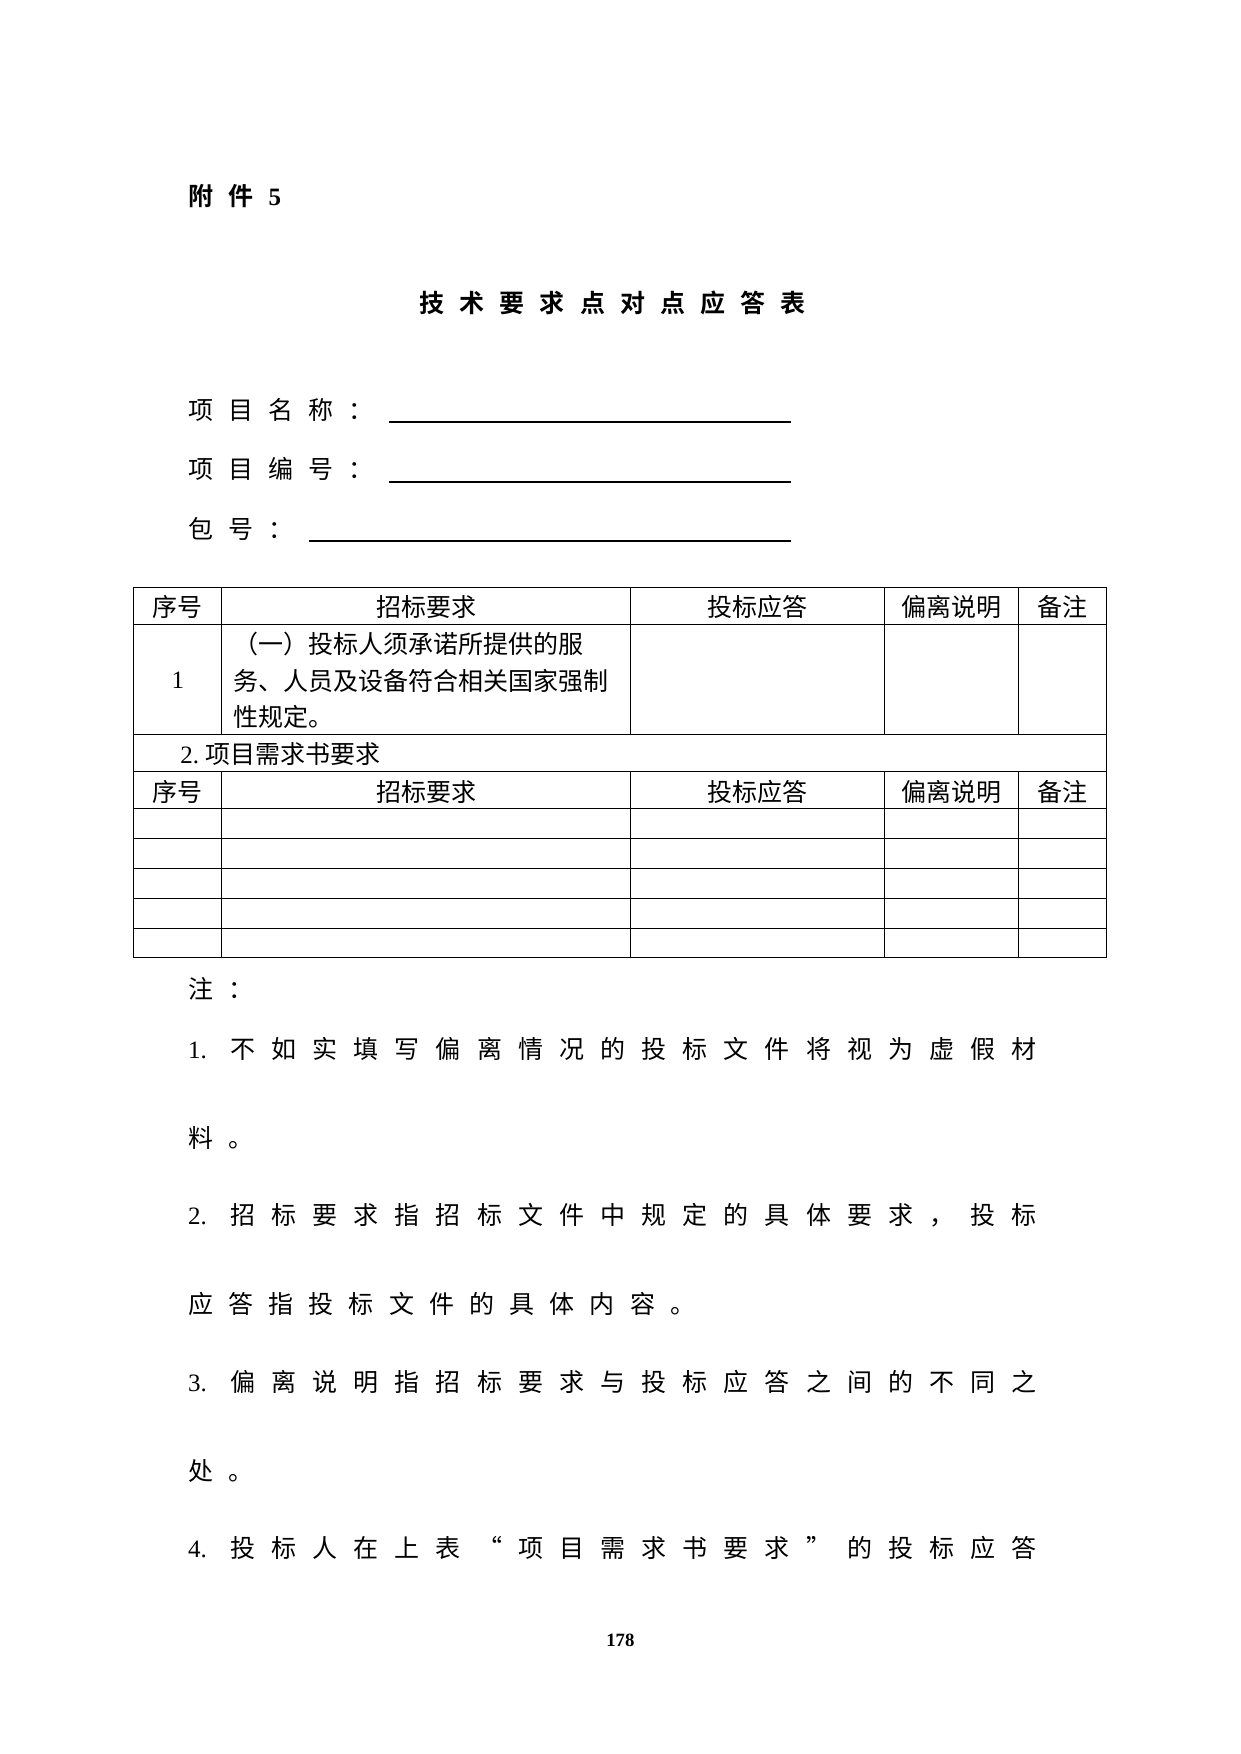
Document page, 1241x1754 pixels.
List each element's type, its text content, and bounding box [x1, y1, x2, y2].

table_cell 2. 项目需求书要求 [134, 735, 1106, 771]
text 2. 招标要求指招标文件中规定的具体要求，投标应答指投标文件的具体内容。 [188, 1184, 1052, 1333]
text 项目编号： [188, 438, 1052, 498]
table_cell [885, 839, 1018, 868]
table_cell [1019, 869, 1106, 898]
table_cell 招标要求 [222, 772, 630, 808]
table_cell [885, 929, 1018, 957]
text 3. 偏离说明指招标要求与投标应答之间的不同之处。 [188, 1351, 1052, 1499]
table_cell [222, 869, 630, 898]
table_cell 序号 [134, 772, 221, 808]
table_cell [134, 929, 221, 957]
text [188, 1517, 1052, 1577]
table_cell [885, 899, 1018, 927]
table_cell [885, 809, 1018, 838]
table_cell [631, 809, 884, 838]
table_header 序号 [134, 588, 221, 624]
text 技术要求点对点应答表 [188, 272, 1052, 331]
table_cell [1019, 899, 1106, 927]
text 附件5 [188, 164, 1052, 224]
table_cell [1019, 809, 1106, 838]
table_cell [1019, 929, 1106, 957]
table_header 备注 [1019, 588, 1106, 624]
table_cell [631, 899, 884, 927]
table_cell [222, 839, 630, 868]
table_cell 投标应答 [631, 772, 884, 808]
table_cell [1019, 839, 1106, 868]
table_cell [222, 809, 630, 838]
table_cell [134, 839, 221, 868]
table_cell [631, 625, 884, 734]
text 项目名称： [188, 379, 1052, 438]
table_cell [885, 869, 1018, 898]
table_cell [1019, 625, 1106, 734]
table_cell [631, 869, 884, 898]
table_cell 偏离说明 [885, 772, 1018, 808]
table_cell [631, 839, 884, 868]
table_cell [222, 929, 630, 957]
text 包号： [188, 498, 1052, 557]
table_header 偏离说明 [885, 588, 1018, 624]
table_cell [631, 929, 884, 957]
text 注： [188, 958, 1052, 1018]
table_cell [134, 869, 221, 898]
table_cell 1 [134, 625, 221, 734]
table_cell [134, 899, 221, 927]
table_header 投标应答 [631, 588, 884, 624]
table_cell [885, 625, 1018, 734]
table_header 招标要求 [222, 588, 630, 624]
table_cell 备注 [1019, 772, 1106, 808]
table_cell [222, 899, 630, 927]
table_cell （一）投标人须承诺所提供的服务、人员及设备符合相关国家强制性规定。 [222, 625, 630, 734]
table_cell [134, 809, 221, 838]
text 1. 不如实填写偏离情况的投标文件将视为虚假材料。 [188, 1018, 1052, 1166]
